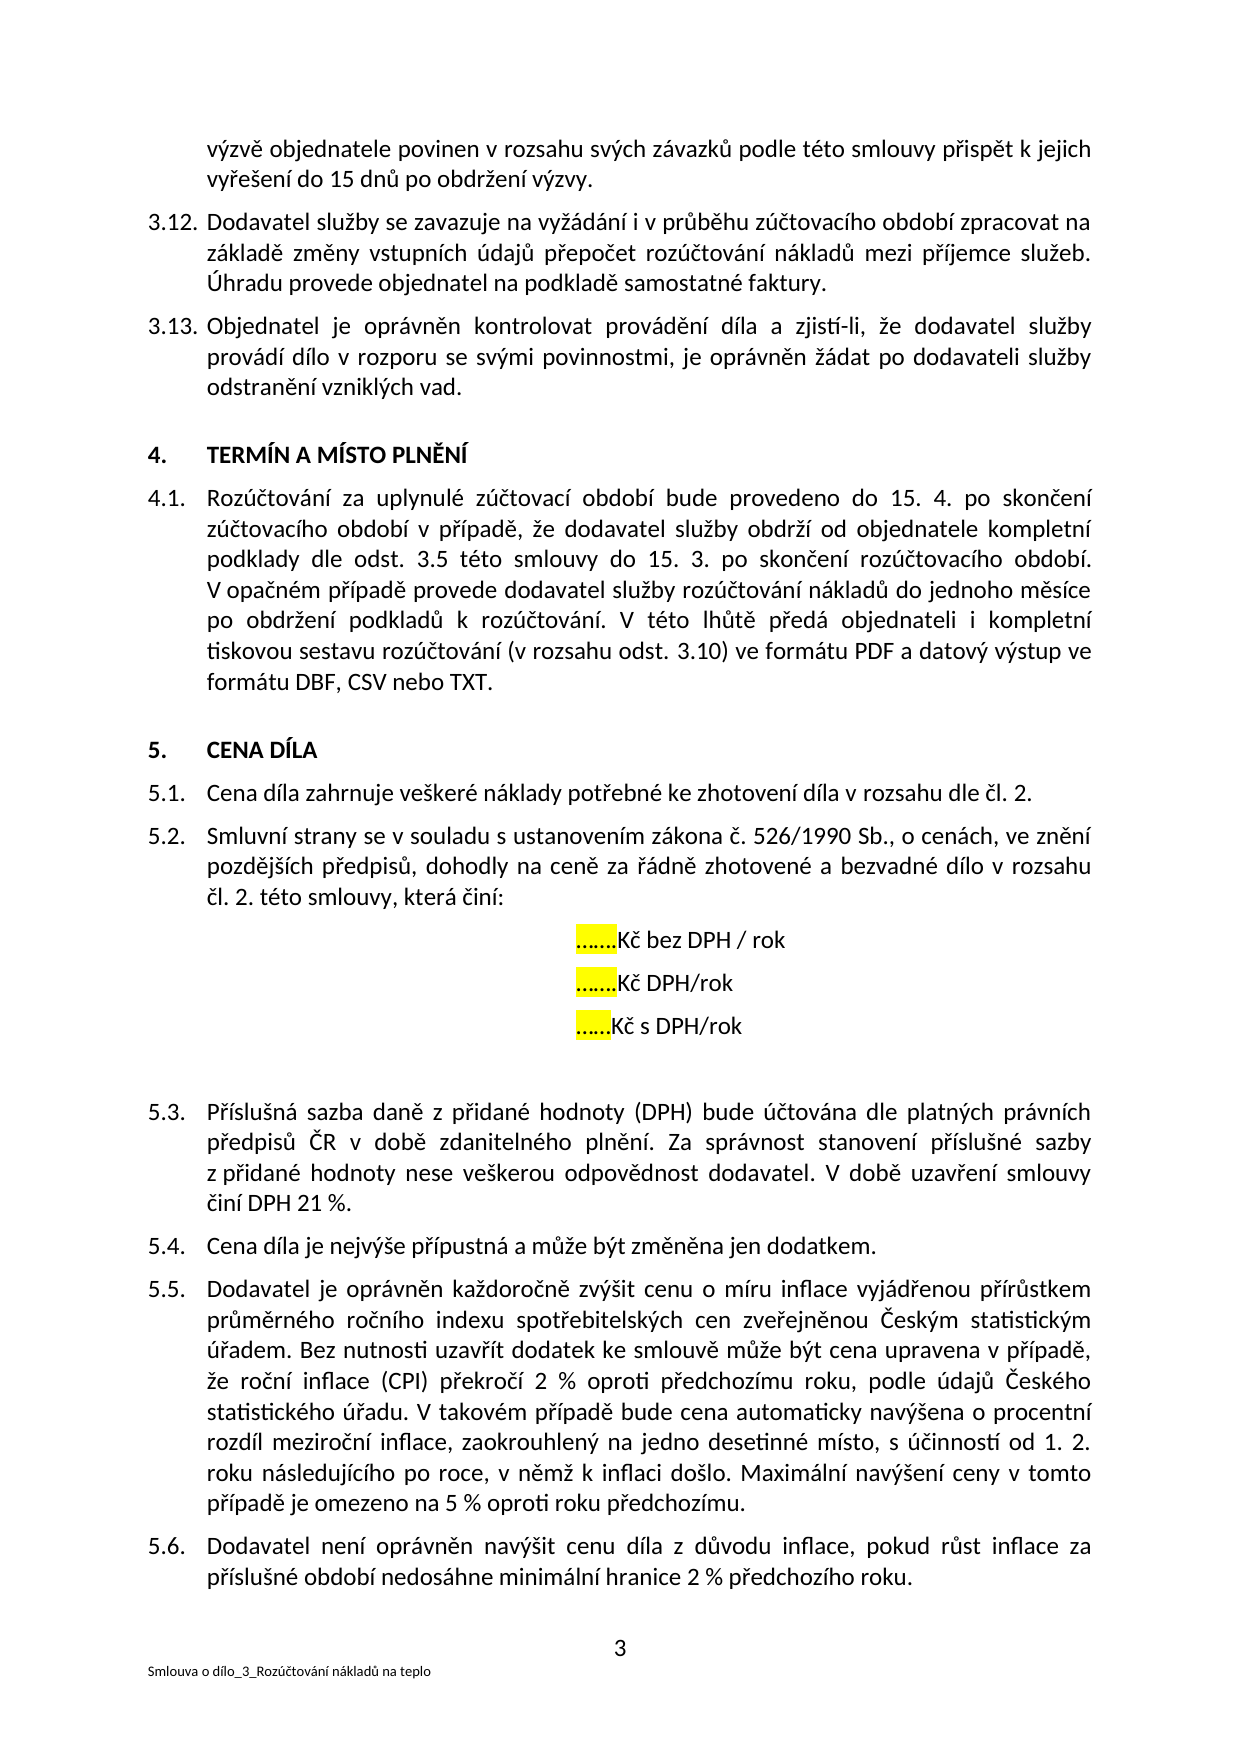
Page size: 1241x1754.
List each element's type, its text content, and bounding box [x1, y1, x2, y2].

list ……Kč s DPH/rok [611, 1010, 1093, 1040]
text Smluvní strany se v souladu s ustanovením zákona č. 526/1990 Sb., o cenách, ve znění pozdějších předpisů, dohodly na ceně za řádně zhotovené a bezvadné dílo v rozsahu čl. 2. této smlouvy, která činí: [148, 820, 1093, 911]
list …….Kč bez DPH / rok [617, 924, 1093, 954]
text Objednatel je oprávněn kontrolovat provádění díla a zjistí-li, že dodavatel služby provádí dílo v rozporu se svými povinnostmi, je oprávněn žádat po dodavateli služby odstranění vzniklých vad. [148, 311, 1093, 402]
text Termín a místo plnění [148, 439, 1093, 470]
text Cena díla je nejvýše přípustná a může být změněna jen dodatkem. [148, 1231, 1093, 1261]
text Dodavatel není oprávněn navýšit cenu díla z důvodu inflace, pokud růst inflace za příslušné období nedosáhne minimální hranice 2 % předchozího roku. [148, 1530, 1093, 1591]
text Dodavatel je oprávněn každoročně zvýšit cenu o míru inflace vyjádřenou přírůstkem průměrného ročního indexu spotřebitelských cen zveřejněnou Českým statistickým úřadem. Bez nutnosti uzavřít dodatek ke smlouvě může být cena upravena v případě, že roční inflace (CPI) překročí 2 % oproti předchozímu roku, podle údajů Českého statistického úřadu. V takovém případě bude cena automaticky navýšena o procentní rozdíl meziroční inflace, zaokrouhlený na jedno desetinné místo, s účinností od 1. 2. roku následujícího po roce, v němž k inflaci došlo. Maximální navýšení ceny v tomto případě je omezeno na 5 % oproti roku předchozímu. [148, 1273, 1093, 1518]
list …….Kč DPH/rok [617, 967, 1093, 997]
text Příslušná sazba daně z přidané hodnoty (DPH) bude účtována dle platných právních předpisů ČR v době zdanitelného plnění. Za správnost stanovení příslušné sazby z přidané hodnoty nese veškerou odpovědnost dodavatel. V době uzavření smlouvy činí DPH 21 %. [148, 1096, 1093, 1218]
text Dodavatel služby se zavazuje na vyžádání i v průběhu zúčtovacího období zpracovat na základě změny vstupních údajů přepočet rozúčtování nákladů mezi příjemce služeb. Úhradu provede objednatel na podkladě samostatné faktury. [148, 206, 1093, 298]
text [148, 133, 1093, 194]
text Cena díla zahrnuje veškeré náklady potřebné ke zhotovení díla v rozsahu dle čl. 2. [148, 777, 1093, 807]
text CenA DÍLA [148, 734, 1093, 764]
text Rozúčtování za uplynulé zúčtovací období bude provedeno do 15. 4. po skončení zúčtovacího období v případě, že dodavatel služby obdrží od objednatele kompletní podklady dle odst. 3.5 této smlouvy do 15. 3. po skončení rozúčtovacího období. V opačném případě provede dodavatel služby rozúčtování nákladů do jednoho měsíce po obdržení podkladů k rozúčtování. V této lhůtě předá objednateli i kompletní tiskovou sestavu rozúčtování (v rozsahu odst. 3.12) ve formátu PDF a datový výstup ve formátu DBF, CSV nebo TXT. [148, 483, 1093, 696]
